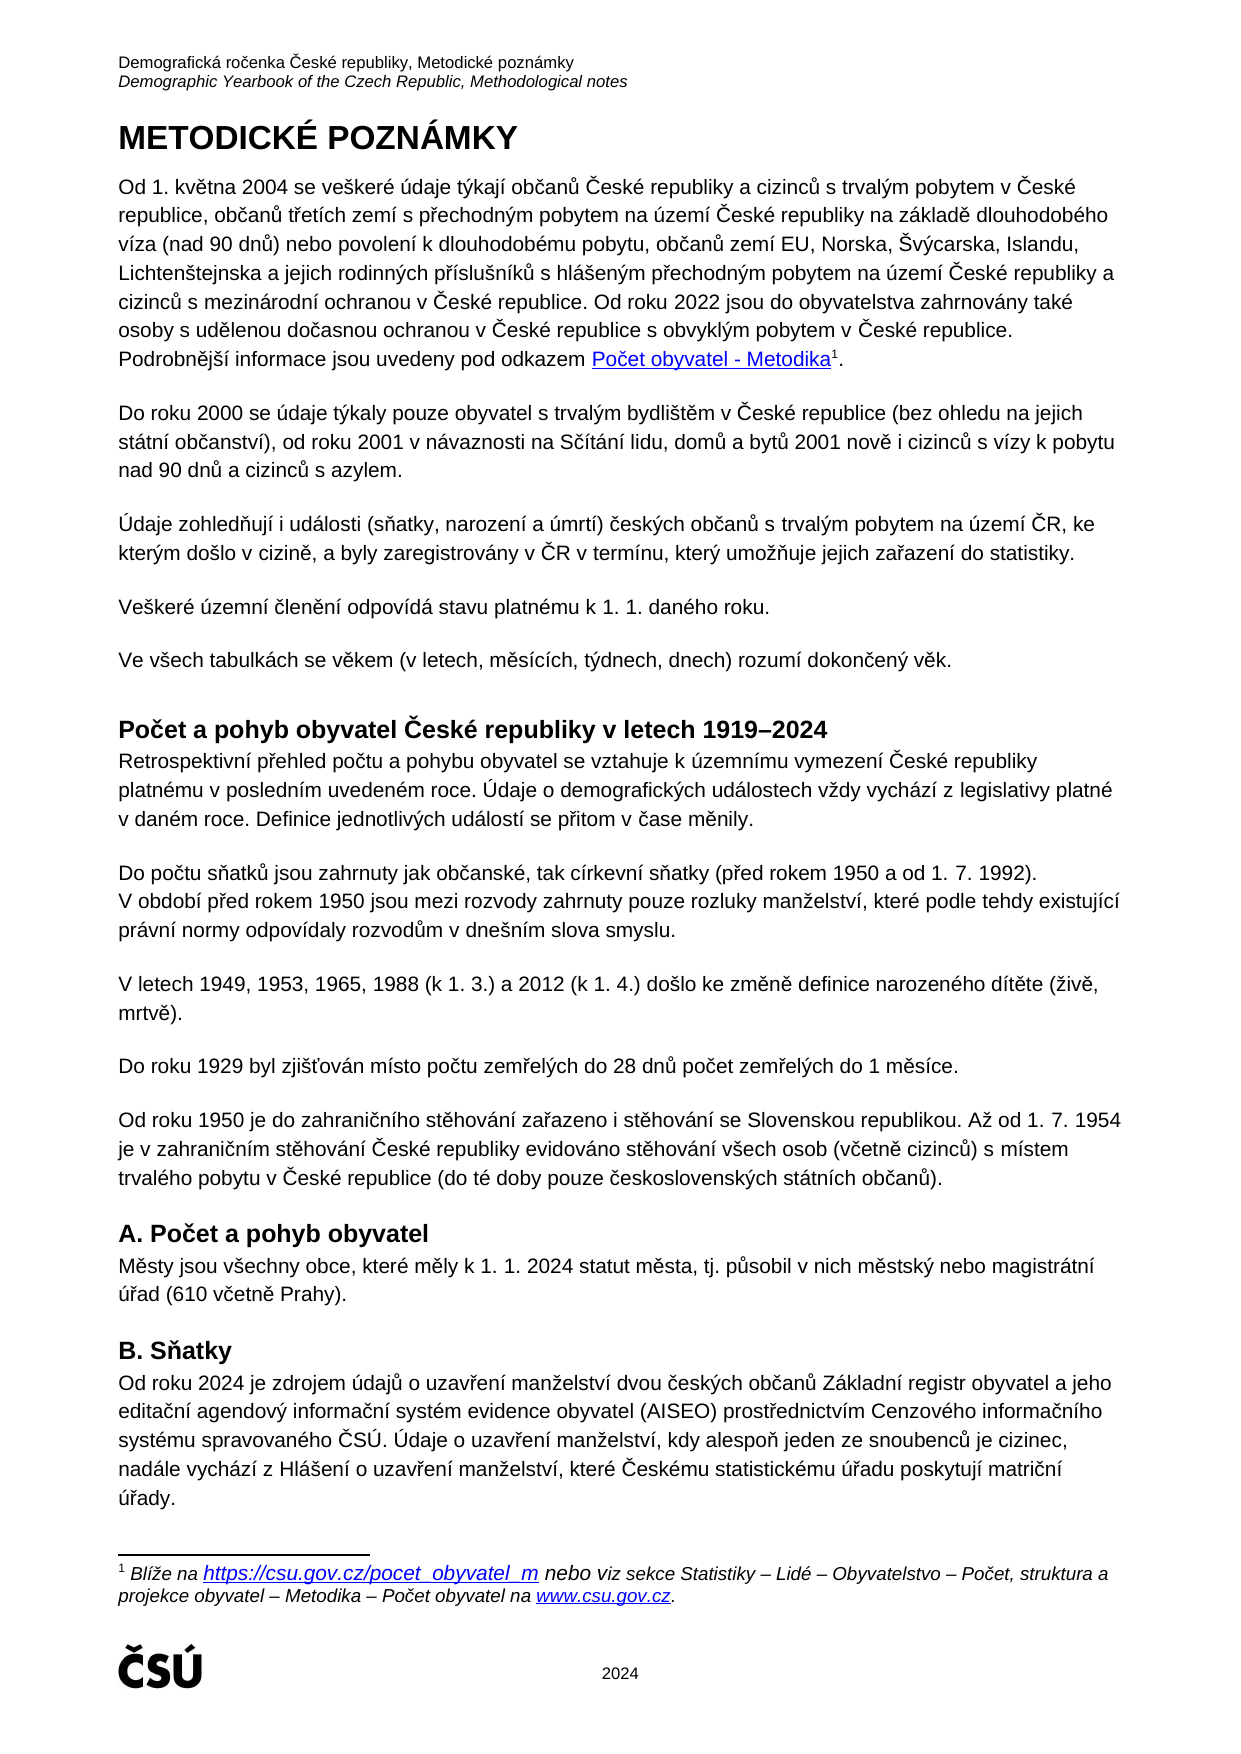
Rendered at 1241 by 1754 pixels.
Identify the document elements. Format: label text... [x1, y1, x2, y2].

text V letech 1949, 1953, 1965, 1988 (k 1. 3.) a 2012 (k 1. 4.) došlo ke změně definice narozeného dítěte (živě, mrtvě). [118, 972, 1122, 1024]
picture [118, 1643, 202, 1689]
text Od roku 2024 je zdrojem údajů o uzavření manželství dvou českých občanů Základní registr obyvatel a jeho editační agendový informační systém evidence obyvatel (AISEO) prostřednictvím Cenzového informačního systému spravovaného ČSÚ. Údaje o uzavření manželství, kdy alespoň jeden ze snoubenců je cizinec, nadále vychází z Hlášení o uzavření manželství, které Českému statistickému úřadu poskytují matriční úřady. [118, 1371, 1122, 1509]
text Od roku 1950 je do zahraničního stěhování zařazeno i stěhování se Slovenskou republikou. Až od 1. 7. 1954 je v zahraničním stěhování České republiky evidováno stěhování všech osob (včetně cizinců) s místem trvalého pobytu v České republice (do té doby pouze československých státních občanů). [118, 1108, 1122, 1189]
text A. Počet a pohyb obyvatel [118, 1219, 1122, 1248]
text Městy jsou všechny obce, které měly k 1. 1. 2024 statut města, tj. působil v nich městský nebo magistrátní úřad (610 včetně Prahy). [118, 1253, 1122, 1306]
text Od 1. května 2004 se veškeré údaje týkají občanů České republiky a cizinců s trvalým pobytem v České republice, občanů třetích zemí s přechodným pobytem na území České republiky na základě dlouhodobého víza (nad 90 dnů) nebo povolení k dlouhodobému pobytu, občanů zemí EU, Norska, Švýcarska, Islandu, Lichtenštejnska a jejich rodinných příslušníků s hlášeným přechodným pobytem na území České republiky a cizinců s mezinárodní ochranou v České republice. Od roku 2022 jsou do obyvatelstva zahrnovány také osoby s udělenou dočasnou ochranou v České republice s obvyklým pobytem v České republice. Podrobnější informace jsou uvedeny pod odkazem Počet obyvatel - Metodika. [118, 174, 1122, 371]
subtitle Počet a pohyb obyvatel České republiky v letech 1919–2024 [118, 714, 1122, 743]
text Ve všech tabulkách se věkem (v letech, měsících, týdnech, dnech) rozumí dokončený věk. [118, 648, 1122, 672]
text Údaje zohledňují i události (sňatky, narození a úmrtí) českých občanů s trvalým pobytem na území ČR, ke kterým došlo v cizině, a byly zaregistrovány v ČR v termínu, který umožňuje jejich zařazení do statistiky. [118, 512, 1122, 565]
text Retrospektivní přehled počtu a pohybu obyvatel se vztahuje k územnímu vymezení České republiky platnému v posledním uvedeném roce. Údaje o demografických událostech vždy vychází z legislativy platné v daném roce. Definice jednotlivých událostí se přitom v čase měnily. [118, 749, 1122, 831]
text Do roku 2000 se údaje týkaly pouze obyvatel s trvalým bydlištěm v České republice (bez ohledu na jejich státní občanství), od roku 2001 v návaznosti na Sčítání lidu, domů a bytů 2001 nově i cizinců s vízy k pobytu nad 90 dnů a cizinců s azylem. [118, 401, 1122, 482]
subtitle B. Sňatky [118, 1336, 1122, 1365]
text Do počtu sňatků jsou zahrnuty jak občanské, tak církevní sňatky (před rokem 1950 a od 1. 7. 1992). V období před rokem 1950 jsou mezi rozvody zahrnuty pouze rozluky manželství, které podle tehdy existující právní normy odpovídaly rozvodům v dnešním slova smyslu. [118, 860, 1122, 942]
text Do roku 1929 byl zjišťován místo počtu zemřelých do 28 dnů počet zemřelých do 1 měsíce. [118, 1054, 1122, 1078]
subtitle METODICKÉ POZNÁMKY [118, 118, 1122, 157]
text Veškeré územní členění odpovídá stavu platnému k 1. 1. daného roku. [118, 594, 1122, 618]
